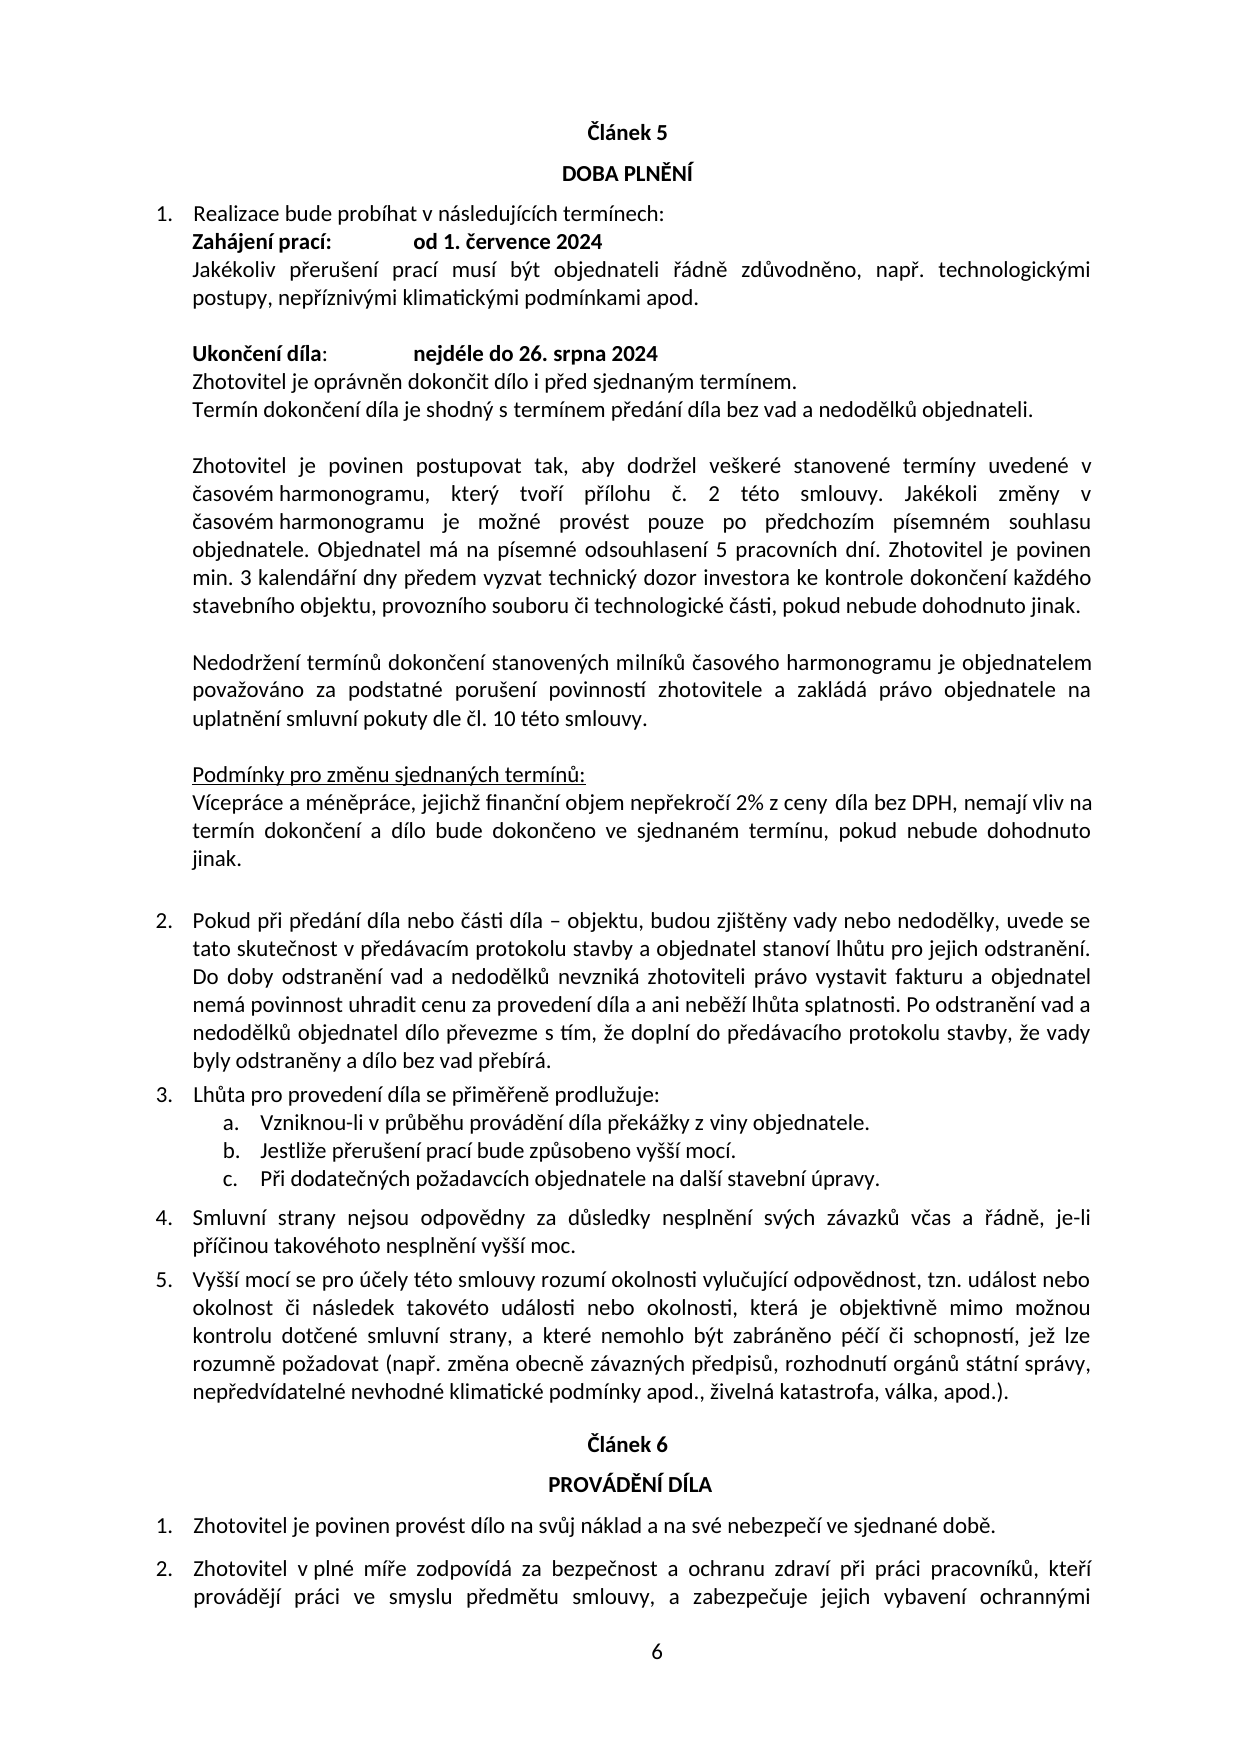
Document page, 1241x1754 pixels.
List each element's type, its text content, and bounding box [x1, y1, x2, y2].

list Termín dokončení díla je shodný s termínem předání díla bez vad a nedodělků objednateli. [192, 395, 1093, 423]
list Pokud při předání díla nebo části díla – objektu, budou zjištěny vady nebo nedodělky, uvede se tato skutečnost v předávacím protokolu stavby a objednatel stanoví lhůtu pro jejich odstranění. Do doby odstranění vad a nedodělků nevzniká zhotoviteli právo vystavit fakturu a objednatel nemá povinnost uhradit cenu za provedení díla a ani neběží lhůta splatnosti. Po odstranění vad a nedodělků objednatel dílo převezme s tím, že doplní do předávacího protokolu stavby, že vady byly odstraněny a dílo bez vad přebírá. [155, 906, 1093, 1074]
list Ukončení díla: nejdéle do 26. srpna 2024 [192, 339, 1093, 367]
text Provádění díla [162, 1471, 1093, 1499]
list Smluvní strany nejsou odpovědny za důsledky nesplnění svých závazků včas a řádně, je-li příčinou takovéhoto nesplnění vyšší moc. [155, 1203, 1093, 1259]
list Vícepráce a méněpráce, jejichž finanční objem nepřekročí 2% z ceny díla bez DPH, nemají vliv na termín dokončení a dílo bude dokončeno ve sjednaném termínu, pokud nebude dohodnuto jinak. [192, 788, 1093, 872]
list Při dodatečných požadavcích objednatele na další stavební úpravy. [223, 1164, 1093, 1192]
list Zhotovitel je povinen provést dílo na svůj náklad a na své nebezpečí ve sjednané době. [156, 1511, 1093, 1539]
list Jakékoliv přerušení prací musí být objednateli řádně zdůvodněno, např. technologickými postupy, nepříznivými klimatickými podmínkami apod. [192, 255, 1093, 311]
text DOBA PLNĚNÍ [162, 159, 1093, 187]
list Vzniknou-li v průběhu provádění díla překážky z viny objednatele. [223, 1108, 1093, 1136]
list Vyšší mocí se pro účely této smlouvy rozumí okolnosti vylučující odpovědnost, tzn. událost nebo okolnost či následek takovéto události nebo okolnosti, která je objektivně mimo možnou kontrolu dotčené smluvní strany, a které nemohlo být zabráněno péčí či schopností, jež lze rozumně požadovat (např. změna obecně závazných předpisů, rozhodnutí orgánů státní správy, nepředvídatelné nevhodné klimatické podmínky apod., živelná katastrofa, válka, apod.). [155, 1265, 1093, 1405]
list Zhotovitel je povinen postupovat tak, aby dodržel veškeré stanovené termíny uvedené v časovém harmonogramu, který tvoří přílohu č. 2 této smlouvy. Jakékoli změny v časovém harmonogramu je možné provést pouze po předchozím písemném souhlasu objednatele. Objednatel má na písemné odsouhlasení 5 pracovních dní. Zhotovitel je povinen min. 3 kalendářní dny předem vyzvat technický dozor investora ke kontrole dokončení každého stavebního objektu, provozního souboru či technologické části, pokud nebude dohodnuto jinak. [192, 451, 1093, 619]
list Zhotovitel je oprávněn dokončit dílo i před sjednaným termínem. [192, 367, 1093, 395]
subtitle Článek 5 [162, 118, 1093, 146]
list Podmínky pro změnu sjednaných termínů: [192, 760, 1093, 788]
list Lhůta pro provedení díla se přiměřeně prodlužuje: [156, 1080, 1093, 1108]
list Zahájení prací: od 1. července 2024 [192, 227, 1093, 255]
list Nedodržení termínů dokončení stanovených milníků časového harmonogramu je objednatelem považováno za podstatné porušení povinností zhotovitele a zakládá právo objednatele na uplatnění smluvní pokuty dle čl. 10 této smlouvy. [192, 648, 1093, 732]
list Jestliže přerušení prací bude způsobeno vyšší mocí. [223, 1136, 1093, 1164]
subtitle Článek 6 [162, 1430, 1093, 1458]
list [156, 1554, 1093, 1610]
list Realizace bude probíhat v následujících termínech: [156, 199, 1093, 227]
